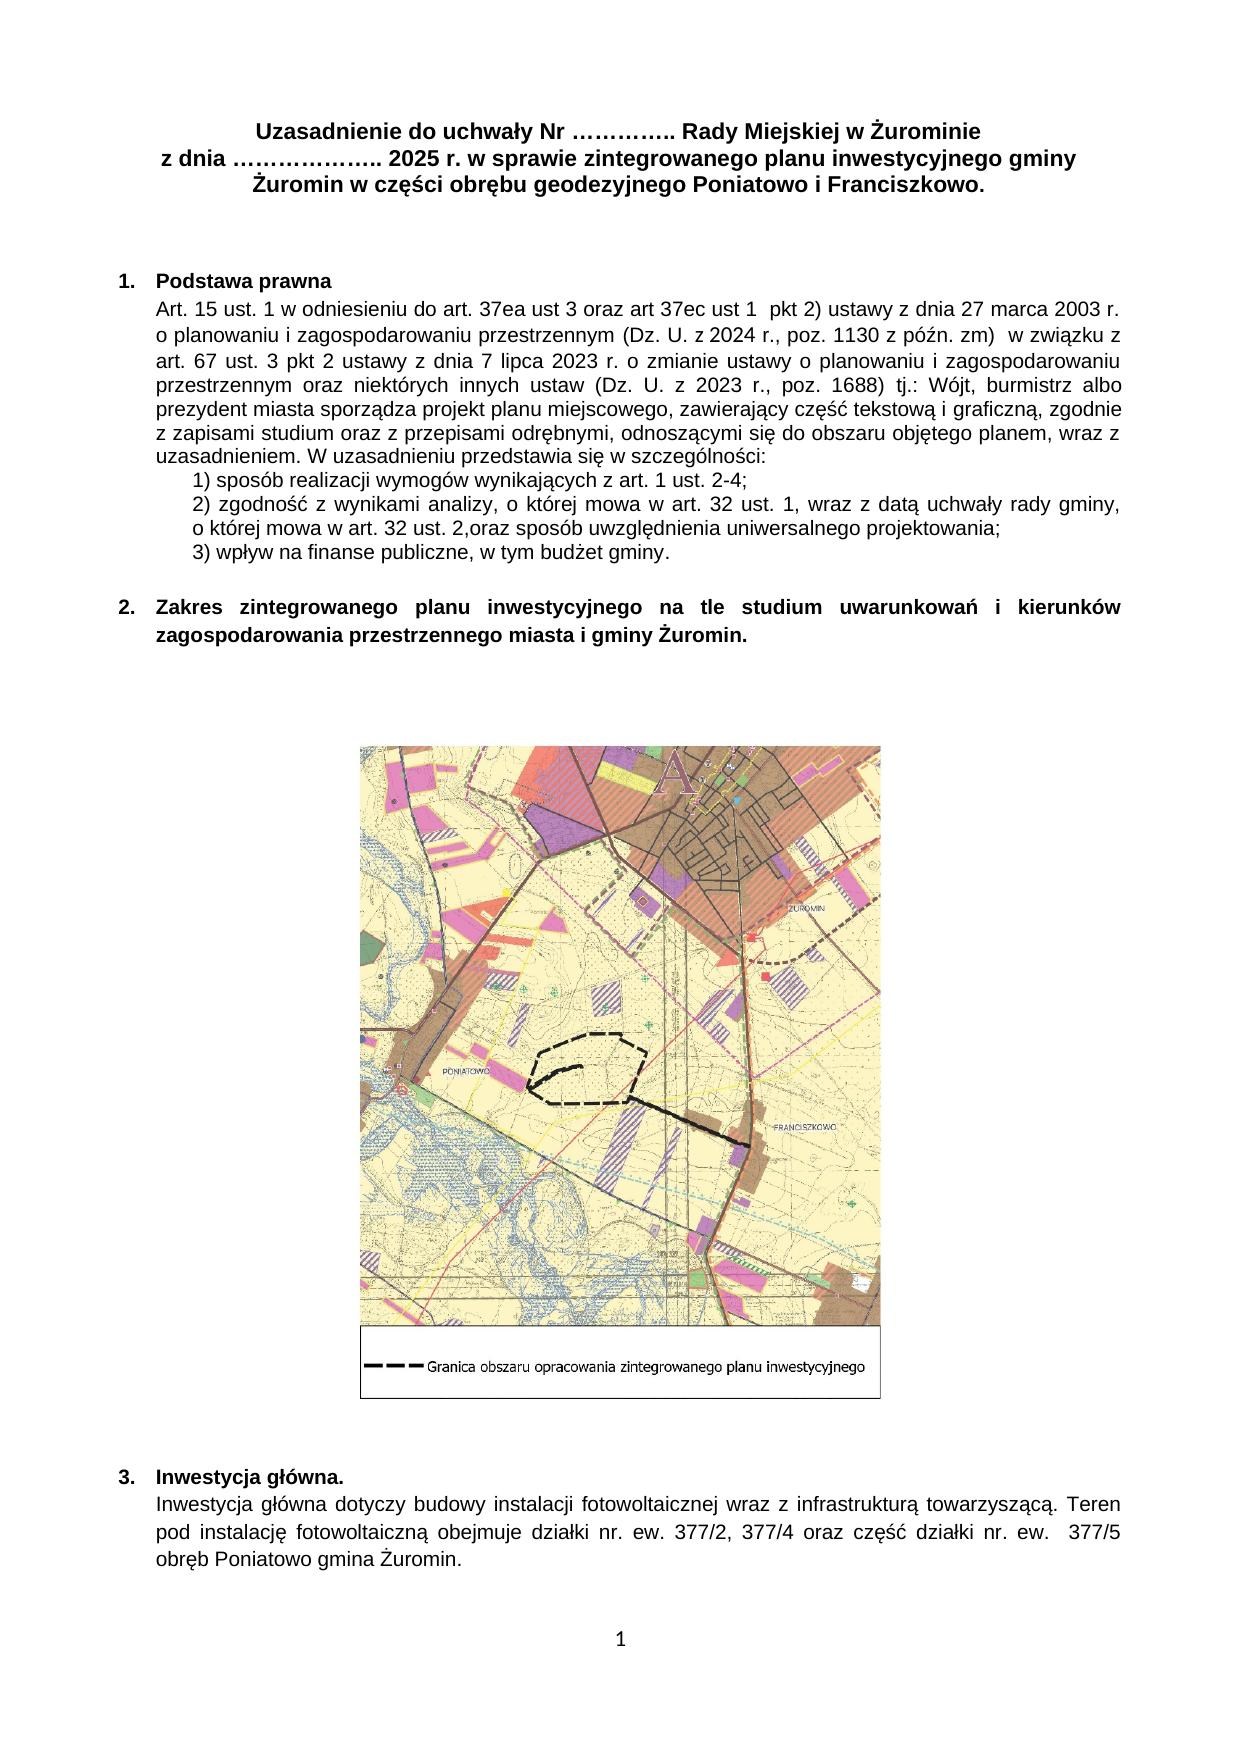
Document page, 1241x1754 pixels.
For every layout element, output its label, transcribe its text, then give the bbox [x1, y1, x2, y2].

text Uzasadnienie do uchwały Nr ………….. Rady Miejskiej w Żurominie [118, 118, 1118, 144]
list Inwestycja główna. [118, 1465, 1122, 1489]
list 2) zgodność z wynikami analizy, o której mowa w art. 32 ust. 1, wraz z datą uchwały rady gminy, o której mowa w art. 32 ust. 2,oraz sposób uwzględnienia uniwersalnego projektowania; [192, 492, 1122, 540]
list 1) sposób realizacji wymogów wynikających z art. 1 ust. 2-4; [192, 468, 1122, 492]
list Inwestycja główna dotyczy budowy instalacji fotowoltaicznej wraz z infrastrukturą towarzyszącą. Teren pod instalację fotowoltaiczną obejmuje działki nr. ew. 377/2, 377/4 oraz część działki nr. ew. 377/5 obręb Poniatowo gmina Żuromin. [156, 1492, 1122, 1571]
text z dnia ……………….. 2025 r. w sprawie zintegrowanego planu inwestycyjnego gminy Żuromin w części obrębu geodezyjnego Poniatowo i Franciszkowo. [118, 144, 1118, 197]
list Zakres zintegrowanego planu inwestycyjnego na tle studium uwarunkowań i kierunków zagospodarowania przestrzennego miasta i gminy Żuromin. [118, 595, 1122, 647]
picture [352, 677, 888, 1434]
list Podstawa prawna [118, 269, 1122, 293]
list Art. 15 ust. 1 w odniesieniu do art. 37ea ust 3 oraz art 37ec ust 1 pkt 2) ustawy z dnia 27 marca 2003 r. o planowaniu i zagospodarowaniu przestrzennym (Dz. U. z 2024 r., poz. 1130 z późn. zm) w związku z art. 67 ust. 3 pkt 2 ustawy z dnia 7 lipca 2023 r. o zmianie ustawy o planowaniu i zagospodarowaniu przestrzennym oraz niektórych innych ustaw (Dz. U. z 2023 r., poz. 1688) tj.: Wójt, burmistrz albo prezydent miasta sporządza projekt planu miejscowego, zawierający część tekstową i graficzną, zgodnie z zapisami studium oraz z przepisami odrębnymi, odnoszącymi się do obszaru objętego planem, wraz z uzasadnieniem. W uzasadnieniu przedstawia się w szczególności: [156, 297, 1122, 468]
list 3) wpływ na finanse publiczne, w tym budżet gminy. [192, 540, 1122, 564]
